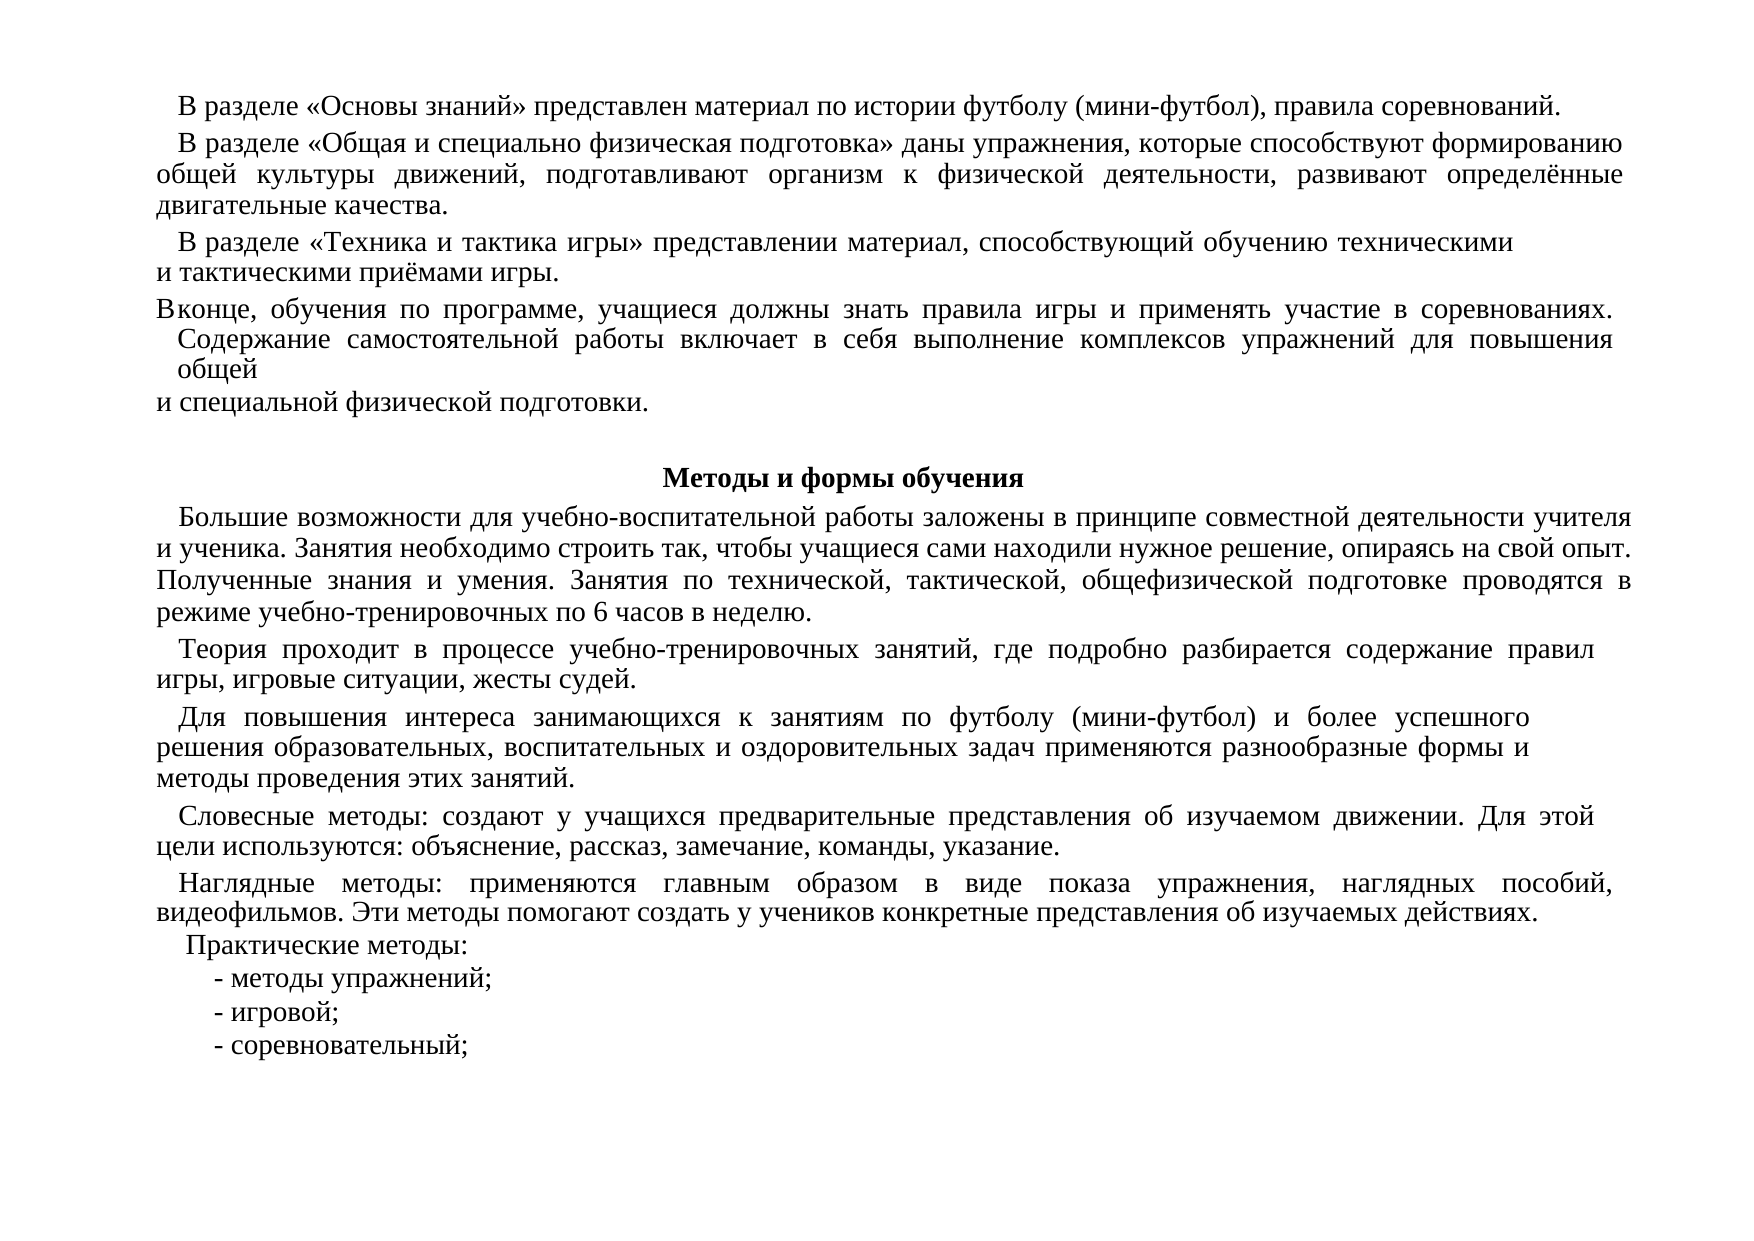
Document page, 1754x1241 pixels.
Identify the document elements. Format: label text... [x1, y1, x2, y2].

text Большие возможности для учебно-воспитательной работы заложены в принципе совместной деятельности учителя и ученика. Занятия необходимо строить так, чтобы учащиеся сами находили нужное решение, опираясь на свой опыт. Полученные знания и умения. Занятия по технической, тактической, общефизической подготовке проводятся в режиме учебно-тренировочных по 6 часов в неделю. [156, 501, 1633, 627]
text Практические методы: [185, 928, 1633, 961]
list соревновательный; [213, 1028, 1633, 1061]
list разделе «Общая и специально физическая подготовка» даны упражнения, которые способствуют формированию общей культуры движений, подготавливают организм к физической деятельности, развивают определённые двигательные качества. [156, 128, 1625, 221]
text Словесные методы: создают у учащихся предварительные представления об изучаемом движении. Для этой цели используются: объяснение, рассказ, замечание, команды, указание. [156, 801, 1596, 861]
text Теория проходит в процессе учебно-тренировочных занятий, где подробно разбирается содержание правил игры, игровые ситуации, жесты судей. [156, 635, 1596, 694]
text и специальной физической подготовки. [156, 384, 1633, 418]
list разделе «Основы знаний» представлен материал по истории футболу (мини-футбол), правила соревнований. [177, 88, 1633, 121]
list методы упражнений; [213, 961, 1633, 994]
text Методы и формы обучения [662, 461, 1633, 494]
text Наглядные методы: применяются главным образом в виде показа упражнения, наглядных пособий, видеофильмов. Эти методы помогают создать у учеников конкретные представления об изучаемых действиях. [156, 868, 1614, 928]
list разделе «Техника и тактика игры» представлении материал, способствующий обучению техническими и тактическими приёмами игры. [156, 228, 1514, 288]
list игровой; [213, 994, 1633, 1028]
text Для повышения интереса занимающихся к занятиям по футболу (мини-футбол) и более успешного решения образовательных, воспитательных и оздоровительных задач применяются разнообразные формы и методы проведения этих занятий. [156, 701, 1531, 794]
list конце, обучения по программе, учащиеся должны знать правила игры и применять участие в соревнованиях. Содержание самостоятельной работы включает в себя выполнение комплексов упражнений для повышения общей [156, 295, 1614, 384]
